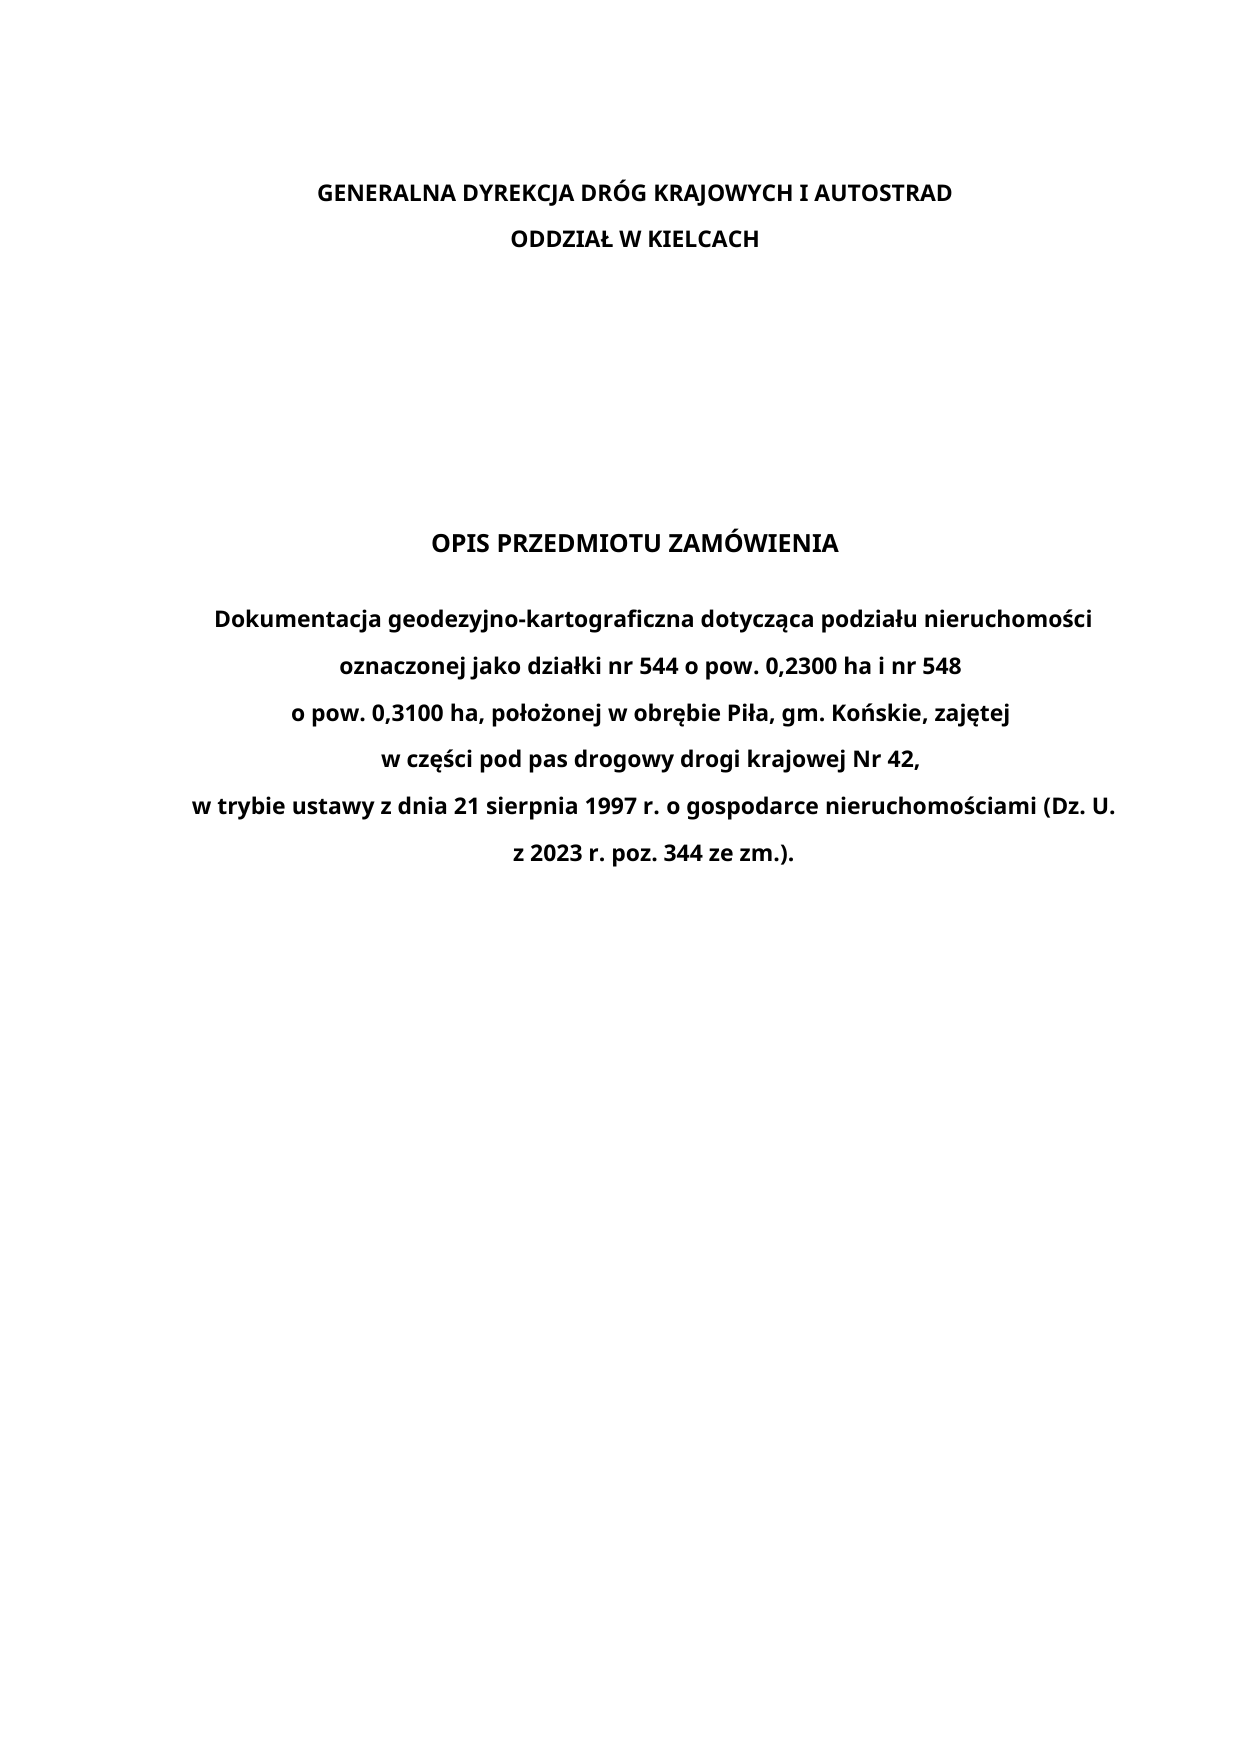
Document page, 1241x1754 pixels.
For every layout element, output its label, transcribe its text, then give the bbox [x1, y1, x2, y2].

text ODDZIAŁ W KIELCACH [148, 223, 1122, 254]
text Dokumentacja geodezyjno-kartograficzna dotycząca podziału nieruchomości oznaczonej jako działki nr 544 o pow. 0,2300 ha i nr 548 o pow. 0,3100 ha, położonej w obrębie Piła, gm. Końskie, zajętej w części pod pas drogowy drogi krajowej Nr 42, w trybie ustawy z dnia 21 sierpnia 1997 r. o gospodarce nieruchomościami (Dz. U. z 2023 r. poz. 344 ze zm.). [185, 603, 1122, 868]
text OPIS PRZEDMIOTU ZAMÓWIENIA [148, 526, 1122, 560]
text GENERALNA DYREKCJA DRÓG KRAJOWYCH I AUTOSTRAD [148, 176, 1122, 208]
